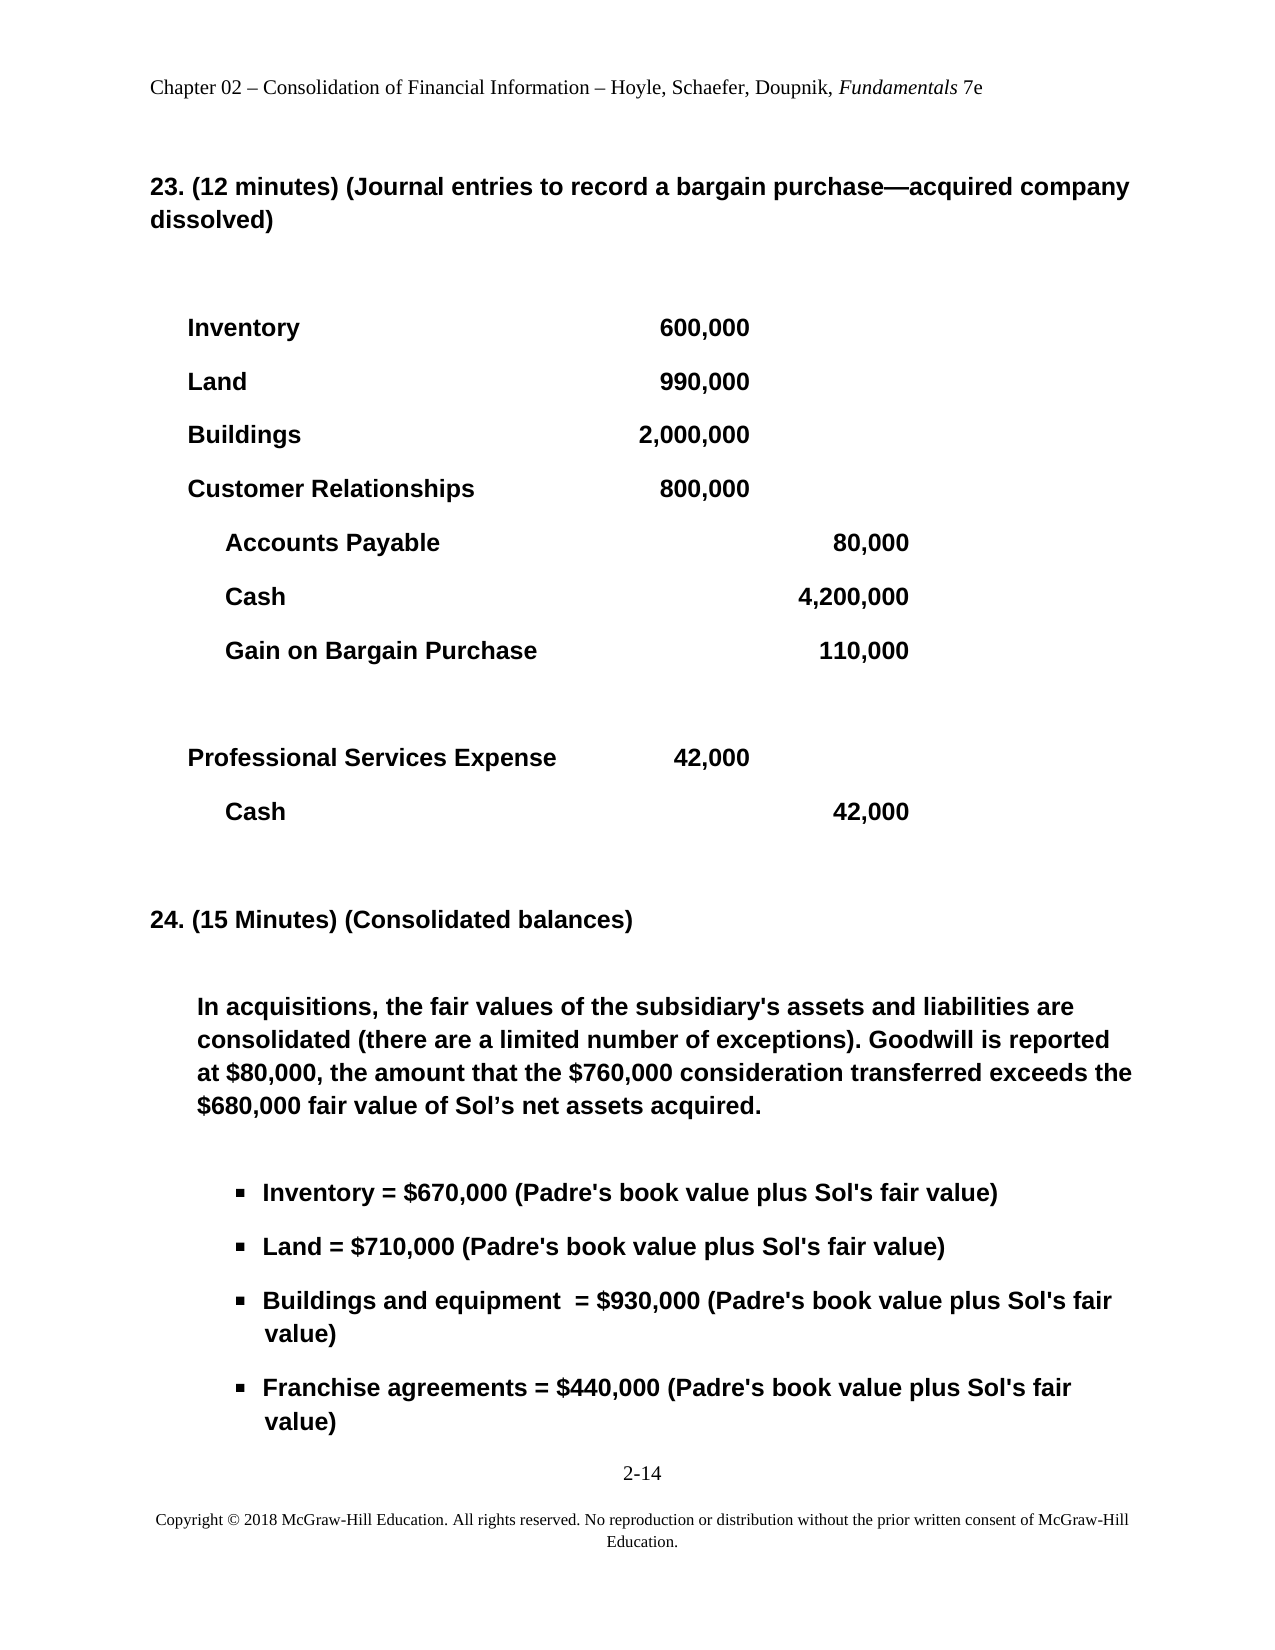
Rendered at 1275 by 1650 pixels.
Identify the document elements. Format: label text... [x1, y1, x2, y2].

text In acquisitions, the fair values of the subsidiary's assets and liabilities are consolidated (there are a limited number of exceptions). Goodwill is reported at $80,000, the amount that the $760,000 consideration transferred exceeds the $680,000 fair value of Sol’s net assets acquired. [150, 992, 1134, 1120]
text Inventory 600,000 [150, 313, 1134, 341]
list Franchise agreements = $440,000 (Padre's book value plus Sol's fair value) [234, 1373, 1134, 1435]
text Cash 42,000 [150, 797, 1134, 826]
text Customer Relationships 800,000 [150, 474, 1134, 503]
text Accounts Payable 80,000 [150, 528, 1134, 557]
list Buildings and equipment = $930,000 (Padre's book value plus Sol's fair value) [234, 1286, 1134, 1348]
text Buildings 2,000,000 [150, 420, 1134, 449]
text Gain on Bargain Purchase 110,000 [150, 636, 1134, 664]
text Land 990,000 [150, 366, 1134, 395]
list Land = $710,000 (Padre's book value plus Sol's fair value) [234, 1232, 1134, 1261]
text Professional Services Expense 42,000 [150, 743, 1134, 772]
text 24. (15 Minutes) (Consolidated balances) [150, 905, 1134, 934]
text 23. (12 minutes) (Journal entries to record a bargain purchase—acquired company dissolved) [150, 172, 1134, 234]
text Cash 4,200,000 [150, 582, 1134, 611]
list Inventory = $670,000 (Padre's book value plus Sol's fair value) [234, 1178, 1134, 1207]
